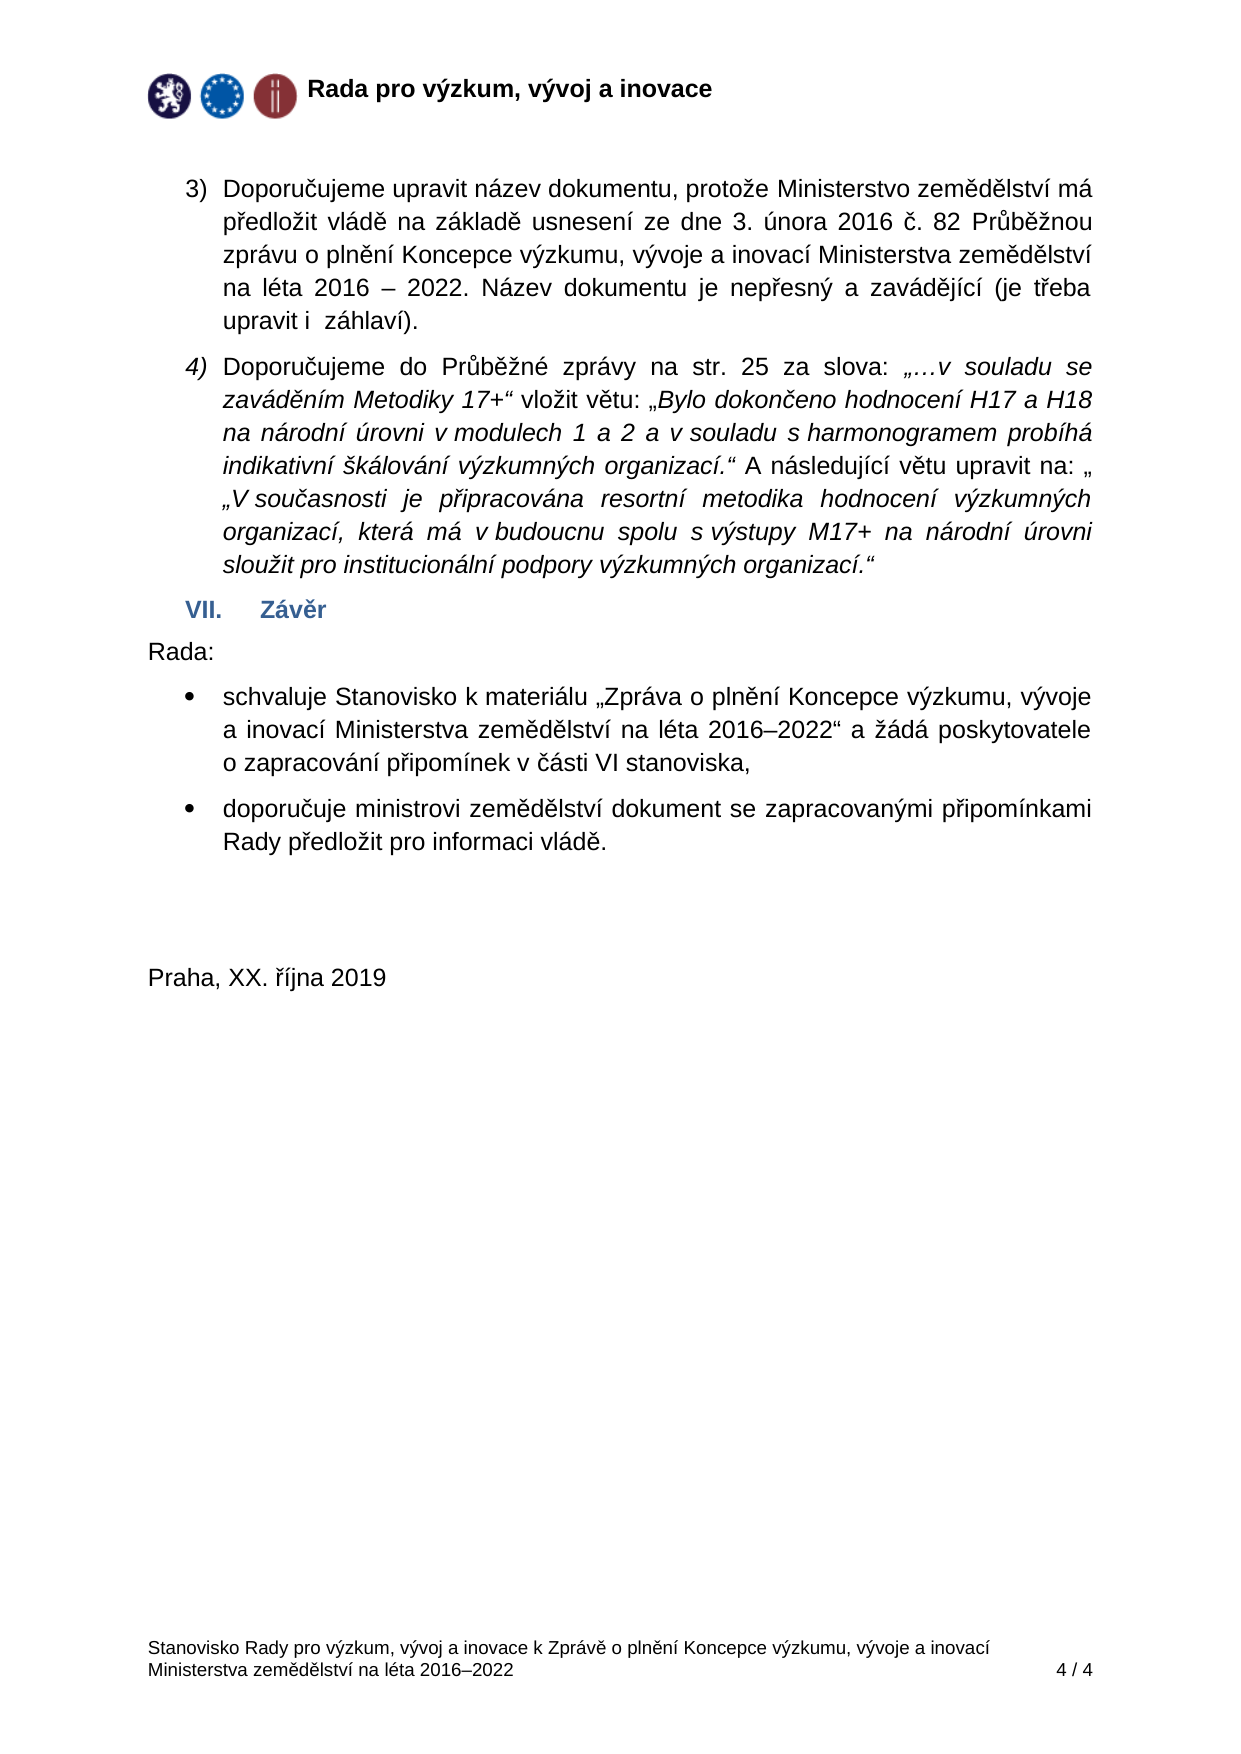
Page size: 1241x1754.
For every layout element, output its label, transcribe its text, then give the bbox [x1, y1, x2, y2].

list Doporučujeme upravit název dokumentu, protože Ministerstvo zemědělství má předložit vládě na základě usnesení ze dne 3. února 2016 č. 82 Průběžnou zprávu o plnění Koncepce výzkumu, vývoje a inovací Ministerstva zemědělství na léta 2016 – 2022. Název dokumentu je nepřesný a zavádějící (je třeba upravit i záhlaví). [185, 174, 1093, 335]
text Rada: [148, 636, 1093, 665]
list schvaluje Stanovisko k materiálu „Zpráva o plnění Koncepce výzkumu, vývoje a inovací Ministerstva zemědělství na léta 2016–2022“ a žádá poskytovatele o zapracování připomínek v části VI stanoviska, [185, 682, 1093, 777]
list doporučuje ministrovi zemědělství dokument se zapracovanými připomínkami Rady předložit pro informaci vládě. [185, 794, 1093, 856]
list Doporučujeme do Průběžné zprávy na str. 25 za slova: „…v souladu se zaváděním Metodiky 17+“ vložit větu: „Bylo dokončeno hodnocení H17 a H18 na národní úrovni v modulech 1 a 2 a v souladu s harmonogramem probíhá indikativní škálování výzkumných organizací.“ A následující větu upravit na: „ „V současnosti je připracována resortní metodika hodnocení výzkumných organizací, která má v budoucnu spolu s výstupy M17+ na národní úrovni sloužit pro institucionální podpory výzkumných organizací.“ [185, 352, 1093, 578]
text Praha, XX. října 2019 [148, 963, 1093, 992]
picture [147, 73, 298, 120]
list Závěr [185, 595, 1093, 624]
